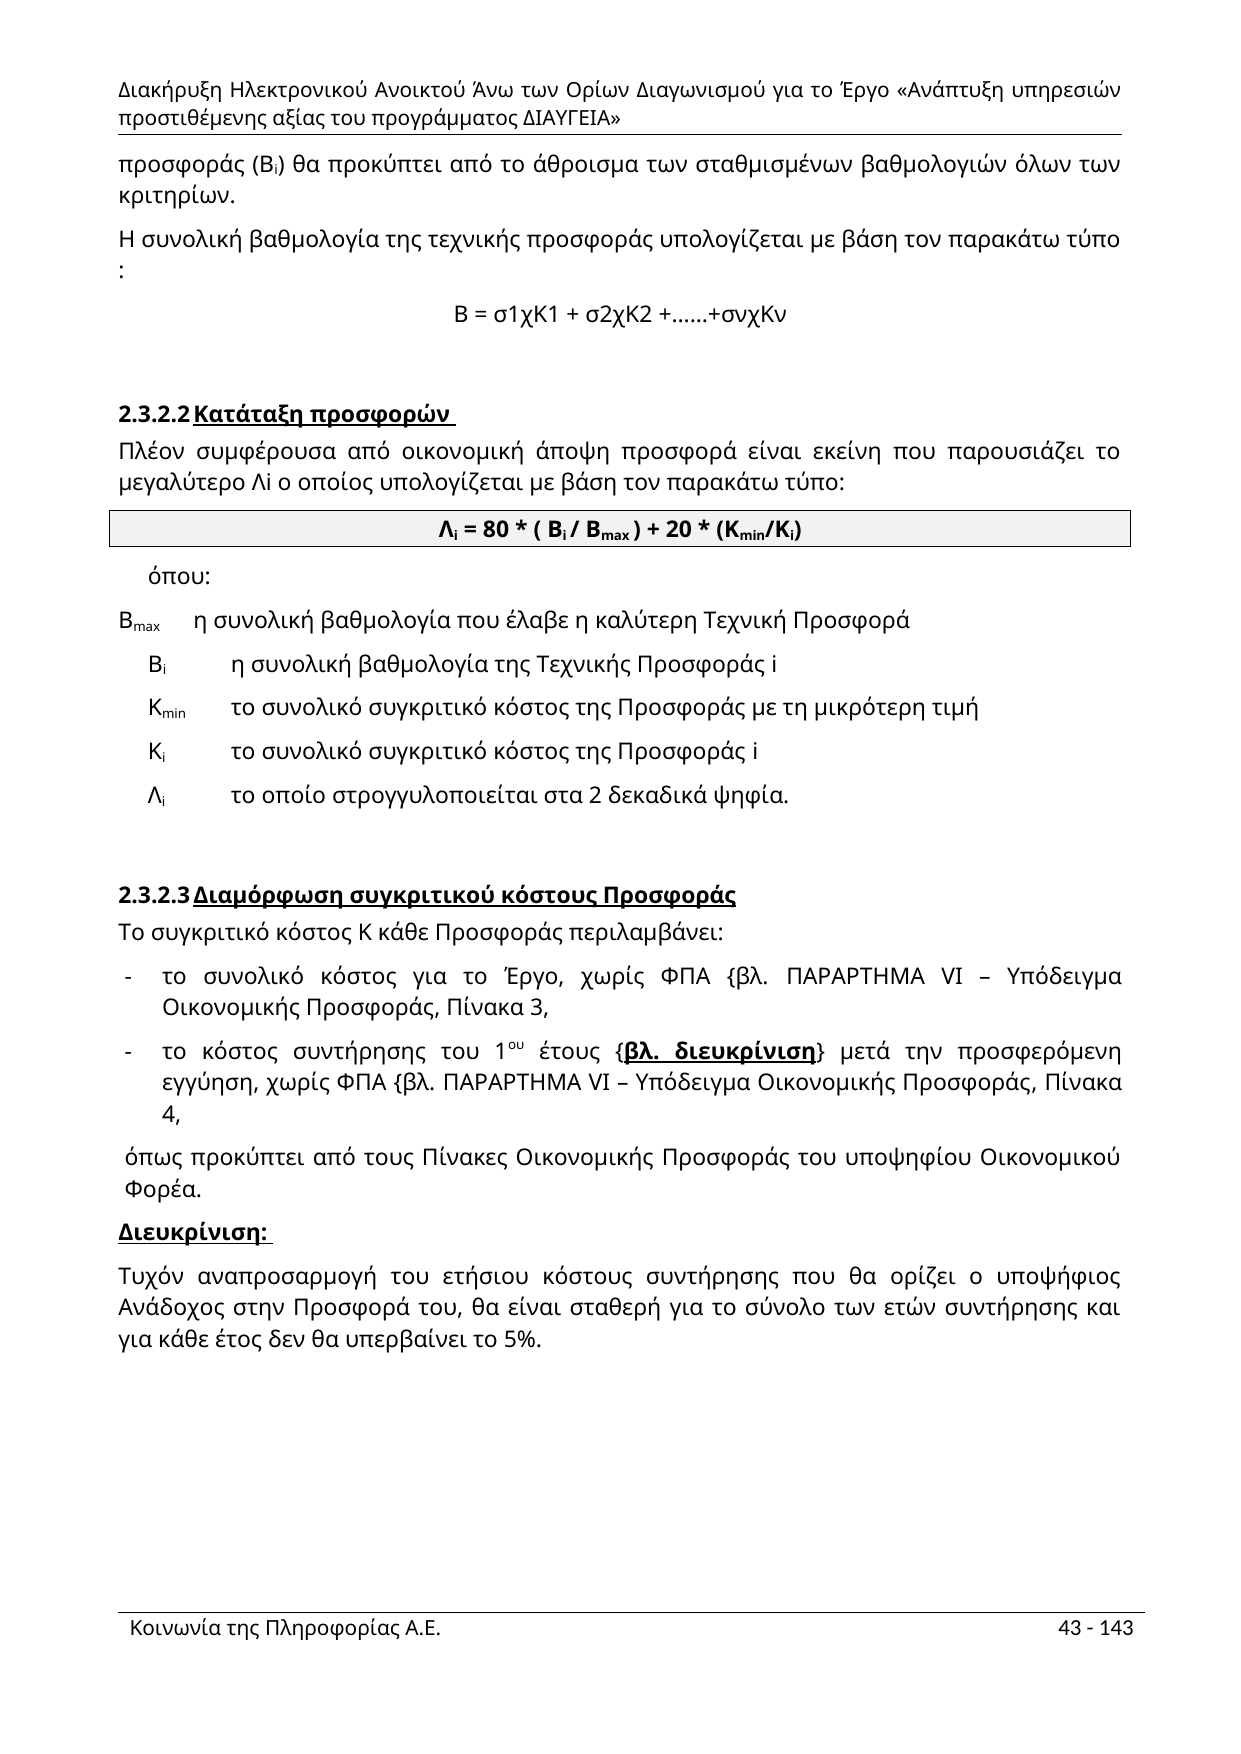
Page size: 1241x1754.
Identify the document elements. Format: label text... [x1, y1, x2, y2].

text Διευκρίνιση: [118, 1216, 1122, 1247]
subtitle Διαμόρφωση συγκριτικού κόστους Προσφοράς [118, 879, 1122, 910]
text Βmax η συνολική βαθμολογία που έλαβε η καλύτερη Τεχνική Προσφορά [118, 604, 1122, 635]
subtitle Κατάταξη προσφορών [118, 397, 1122, 429]
text Kmin το συνολικό συγκριτικό κόστος της Προσφοράς με τη μικρότερη τιμή [148, 691, 1122, 722]
text Λi το οποίο στρογγυλοποιείται στα 2 δεκαδικά ψηφία. [148, 779, 1122, 810]
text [118, 147, 1122, 210]
text Τυχόν αναπροσαρμογή του ετήσιου κόστους συντήρησης που θα ορίζει ο υποψήφιος Ανάδοχος στην Προσφορά του, θα είναι σταθερή για το σύνολο των ετών συντήρησης και για κάθε έτος δεν θα υπερβαίνει το 5%. [118, 1260, 1122, 1354]
list το κόστος συντήρησης του 1ου έτους {βλ. διευκρίνιση} μετά την προσφερόμενη εγγύηση, χωρίς ΦΠΑ {βλ. ΠΑΡΑΡΤΗΜΑ VI – Υπόδειγμα Οικονομικής Προσφοράς, Πίνακα 4, [124, 1035, 1122, 1129]
text Η συνολική βαθμολογία της τεχνικής προσφοράς υπολογίζεται με βάση τον παρακάτω τύπο : [118, 222, 1122, 285]
text Β = σ1χΚ1 + σ2χΚ2 +……+σνχΚν [118, 297, 1122, 329]
text Πλέον συμφέρουσα από οικονομική άποψη προσφορά είναι εκείνη που παρουσιάζει το μεγαλύτερο Λi ο οποίος υπολογίζεται με βάση τον παρακάτω τύπο: [118, 435, 1122, 497]
list το συνολικό κόστος για το Έργο, χωρίς ΦΠΑ {βλ. ΠΑΡΑΡΤΗΜΑ VI – Υπόδειγμα Οικονομικής Προσφοράς, Πίνακα 3, [124, 960, 1122, 1022]
text Το συγκριτικό κόστος Κ κάθε Προσφοράς περιλαμβάνει: [118, 916, 1122, 947]
text Βi η συνολική βαθμολογία της Τεχνικής Προσφοράς i [148, 647, 1122, 679]
text Λi = 80 * ( Βi / Βmax ) + 20 * (Kmin/Ki) [110, 511, 1130, 546]
text όπως προκύπτει από τους Πίνακες Οικονομικής Προσφοράς του υποψηφίου Οικονομικού Φορέα. [124, 1141, 1122, 1204]
text όπου: [148, 560, 1122, 591]
text Κi το συνολικό συγκριτικό κόστος της Προσφοράς i [148, 735, 1122, 766]
